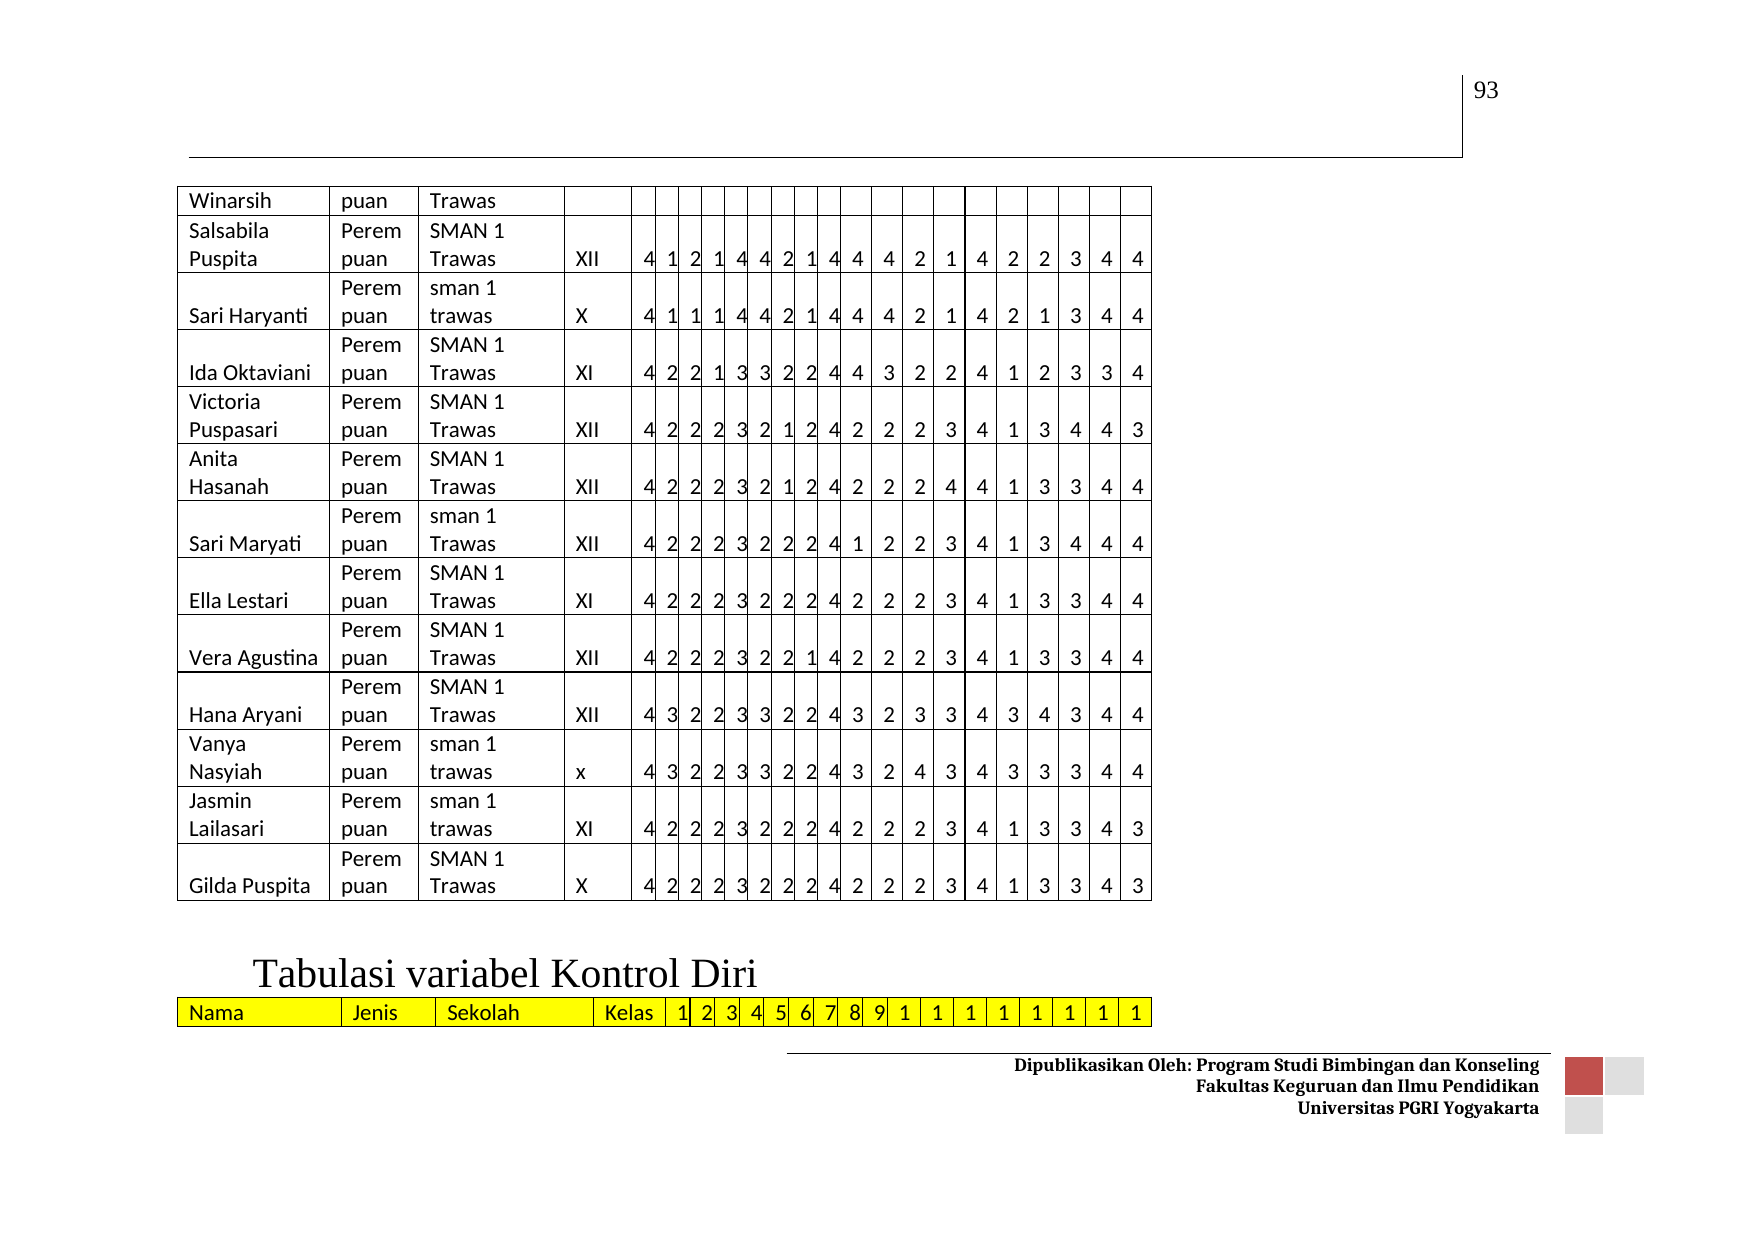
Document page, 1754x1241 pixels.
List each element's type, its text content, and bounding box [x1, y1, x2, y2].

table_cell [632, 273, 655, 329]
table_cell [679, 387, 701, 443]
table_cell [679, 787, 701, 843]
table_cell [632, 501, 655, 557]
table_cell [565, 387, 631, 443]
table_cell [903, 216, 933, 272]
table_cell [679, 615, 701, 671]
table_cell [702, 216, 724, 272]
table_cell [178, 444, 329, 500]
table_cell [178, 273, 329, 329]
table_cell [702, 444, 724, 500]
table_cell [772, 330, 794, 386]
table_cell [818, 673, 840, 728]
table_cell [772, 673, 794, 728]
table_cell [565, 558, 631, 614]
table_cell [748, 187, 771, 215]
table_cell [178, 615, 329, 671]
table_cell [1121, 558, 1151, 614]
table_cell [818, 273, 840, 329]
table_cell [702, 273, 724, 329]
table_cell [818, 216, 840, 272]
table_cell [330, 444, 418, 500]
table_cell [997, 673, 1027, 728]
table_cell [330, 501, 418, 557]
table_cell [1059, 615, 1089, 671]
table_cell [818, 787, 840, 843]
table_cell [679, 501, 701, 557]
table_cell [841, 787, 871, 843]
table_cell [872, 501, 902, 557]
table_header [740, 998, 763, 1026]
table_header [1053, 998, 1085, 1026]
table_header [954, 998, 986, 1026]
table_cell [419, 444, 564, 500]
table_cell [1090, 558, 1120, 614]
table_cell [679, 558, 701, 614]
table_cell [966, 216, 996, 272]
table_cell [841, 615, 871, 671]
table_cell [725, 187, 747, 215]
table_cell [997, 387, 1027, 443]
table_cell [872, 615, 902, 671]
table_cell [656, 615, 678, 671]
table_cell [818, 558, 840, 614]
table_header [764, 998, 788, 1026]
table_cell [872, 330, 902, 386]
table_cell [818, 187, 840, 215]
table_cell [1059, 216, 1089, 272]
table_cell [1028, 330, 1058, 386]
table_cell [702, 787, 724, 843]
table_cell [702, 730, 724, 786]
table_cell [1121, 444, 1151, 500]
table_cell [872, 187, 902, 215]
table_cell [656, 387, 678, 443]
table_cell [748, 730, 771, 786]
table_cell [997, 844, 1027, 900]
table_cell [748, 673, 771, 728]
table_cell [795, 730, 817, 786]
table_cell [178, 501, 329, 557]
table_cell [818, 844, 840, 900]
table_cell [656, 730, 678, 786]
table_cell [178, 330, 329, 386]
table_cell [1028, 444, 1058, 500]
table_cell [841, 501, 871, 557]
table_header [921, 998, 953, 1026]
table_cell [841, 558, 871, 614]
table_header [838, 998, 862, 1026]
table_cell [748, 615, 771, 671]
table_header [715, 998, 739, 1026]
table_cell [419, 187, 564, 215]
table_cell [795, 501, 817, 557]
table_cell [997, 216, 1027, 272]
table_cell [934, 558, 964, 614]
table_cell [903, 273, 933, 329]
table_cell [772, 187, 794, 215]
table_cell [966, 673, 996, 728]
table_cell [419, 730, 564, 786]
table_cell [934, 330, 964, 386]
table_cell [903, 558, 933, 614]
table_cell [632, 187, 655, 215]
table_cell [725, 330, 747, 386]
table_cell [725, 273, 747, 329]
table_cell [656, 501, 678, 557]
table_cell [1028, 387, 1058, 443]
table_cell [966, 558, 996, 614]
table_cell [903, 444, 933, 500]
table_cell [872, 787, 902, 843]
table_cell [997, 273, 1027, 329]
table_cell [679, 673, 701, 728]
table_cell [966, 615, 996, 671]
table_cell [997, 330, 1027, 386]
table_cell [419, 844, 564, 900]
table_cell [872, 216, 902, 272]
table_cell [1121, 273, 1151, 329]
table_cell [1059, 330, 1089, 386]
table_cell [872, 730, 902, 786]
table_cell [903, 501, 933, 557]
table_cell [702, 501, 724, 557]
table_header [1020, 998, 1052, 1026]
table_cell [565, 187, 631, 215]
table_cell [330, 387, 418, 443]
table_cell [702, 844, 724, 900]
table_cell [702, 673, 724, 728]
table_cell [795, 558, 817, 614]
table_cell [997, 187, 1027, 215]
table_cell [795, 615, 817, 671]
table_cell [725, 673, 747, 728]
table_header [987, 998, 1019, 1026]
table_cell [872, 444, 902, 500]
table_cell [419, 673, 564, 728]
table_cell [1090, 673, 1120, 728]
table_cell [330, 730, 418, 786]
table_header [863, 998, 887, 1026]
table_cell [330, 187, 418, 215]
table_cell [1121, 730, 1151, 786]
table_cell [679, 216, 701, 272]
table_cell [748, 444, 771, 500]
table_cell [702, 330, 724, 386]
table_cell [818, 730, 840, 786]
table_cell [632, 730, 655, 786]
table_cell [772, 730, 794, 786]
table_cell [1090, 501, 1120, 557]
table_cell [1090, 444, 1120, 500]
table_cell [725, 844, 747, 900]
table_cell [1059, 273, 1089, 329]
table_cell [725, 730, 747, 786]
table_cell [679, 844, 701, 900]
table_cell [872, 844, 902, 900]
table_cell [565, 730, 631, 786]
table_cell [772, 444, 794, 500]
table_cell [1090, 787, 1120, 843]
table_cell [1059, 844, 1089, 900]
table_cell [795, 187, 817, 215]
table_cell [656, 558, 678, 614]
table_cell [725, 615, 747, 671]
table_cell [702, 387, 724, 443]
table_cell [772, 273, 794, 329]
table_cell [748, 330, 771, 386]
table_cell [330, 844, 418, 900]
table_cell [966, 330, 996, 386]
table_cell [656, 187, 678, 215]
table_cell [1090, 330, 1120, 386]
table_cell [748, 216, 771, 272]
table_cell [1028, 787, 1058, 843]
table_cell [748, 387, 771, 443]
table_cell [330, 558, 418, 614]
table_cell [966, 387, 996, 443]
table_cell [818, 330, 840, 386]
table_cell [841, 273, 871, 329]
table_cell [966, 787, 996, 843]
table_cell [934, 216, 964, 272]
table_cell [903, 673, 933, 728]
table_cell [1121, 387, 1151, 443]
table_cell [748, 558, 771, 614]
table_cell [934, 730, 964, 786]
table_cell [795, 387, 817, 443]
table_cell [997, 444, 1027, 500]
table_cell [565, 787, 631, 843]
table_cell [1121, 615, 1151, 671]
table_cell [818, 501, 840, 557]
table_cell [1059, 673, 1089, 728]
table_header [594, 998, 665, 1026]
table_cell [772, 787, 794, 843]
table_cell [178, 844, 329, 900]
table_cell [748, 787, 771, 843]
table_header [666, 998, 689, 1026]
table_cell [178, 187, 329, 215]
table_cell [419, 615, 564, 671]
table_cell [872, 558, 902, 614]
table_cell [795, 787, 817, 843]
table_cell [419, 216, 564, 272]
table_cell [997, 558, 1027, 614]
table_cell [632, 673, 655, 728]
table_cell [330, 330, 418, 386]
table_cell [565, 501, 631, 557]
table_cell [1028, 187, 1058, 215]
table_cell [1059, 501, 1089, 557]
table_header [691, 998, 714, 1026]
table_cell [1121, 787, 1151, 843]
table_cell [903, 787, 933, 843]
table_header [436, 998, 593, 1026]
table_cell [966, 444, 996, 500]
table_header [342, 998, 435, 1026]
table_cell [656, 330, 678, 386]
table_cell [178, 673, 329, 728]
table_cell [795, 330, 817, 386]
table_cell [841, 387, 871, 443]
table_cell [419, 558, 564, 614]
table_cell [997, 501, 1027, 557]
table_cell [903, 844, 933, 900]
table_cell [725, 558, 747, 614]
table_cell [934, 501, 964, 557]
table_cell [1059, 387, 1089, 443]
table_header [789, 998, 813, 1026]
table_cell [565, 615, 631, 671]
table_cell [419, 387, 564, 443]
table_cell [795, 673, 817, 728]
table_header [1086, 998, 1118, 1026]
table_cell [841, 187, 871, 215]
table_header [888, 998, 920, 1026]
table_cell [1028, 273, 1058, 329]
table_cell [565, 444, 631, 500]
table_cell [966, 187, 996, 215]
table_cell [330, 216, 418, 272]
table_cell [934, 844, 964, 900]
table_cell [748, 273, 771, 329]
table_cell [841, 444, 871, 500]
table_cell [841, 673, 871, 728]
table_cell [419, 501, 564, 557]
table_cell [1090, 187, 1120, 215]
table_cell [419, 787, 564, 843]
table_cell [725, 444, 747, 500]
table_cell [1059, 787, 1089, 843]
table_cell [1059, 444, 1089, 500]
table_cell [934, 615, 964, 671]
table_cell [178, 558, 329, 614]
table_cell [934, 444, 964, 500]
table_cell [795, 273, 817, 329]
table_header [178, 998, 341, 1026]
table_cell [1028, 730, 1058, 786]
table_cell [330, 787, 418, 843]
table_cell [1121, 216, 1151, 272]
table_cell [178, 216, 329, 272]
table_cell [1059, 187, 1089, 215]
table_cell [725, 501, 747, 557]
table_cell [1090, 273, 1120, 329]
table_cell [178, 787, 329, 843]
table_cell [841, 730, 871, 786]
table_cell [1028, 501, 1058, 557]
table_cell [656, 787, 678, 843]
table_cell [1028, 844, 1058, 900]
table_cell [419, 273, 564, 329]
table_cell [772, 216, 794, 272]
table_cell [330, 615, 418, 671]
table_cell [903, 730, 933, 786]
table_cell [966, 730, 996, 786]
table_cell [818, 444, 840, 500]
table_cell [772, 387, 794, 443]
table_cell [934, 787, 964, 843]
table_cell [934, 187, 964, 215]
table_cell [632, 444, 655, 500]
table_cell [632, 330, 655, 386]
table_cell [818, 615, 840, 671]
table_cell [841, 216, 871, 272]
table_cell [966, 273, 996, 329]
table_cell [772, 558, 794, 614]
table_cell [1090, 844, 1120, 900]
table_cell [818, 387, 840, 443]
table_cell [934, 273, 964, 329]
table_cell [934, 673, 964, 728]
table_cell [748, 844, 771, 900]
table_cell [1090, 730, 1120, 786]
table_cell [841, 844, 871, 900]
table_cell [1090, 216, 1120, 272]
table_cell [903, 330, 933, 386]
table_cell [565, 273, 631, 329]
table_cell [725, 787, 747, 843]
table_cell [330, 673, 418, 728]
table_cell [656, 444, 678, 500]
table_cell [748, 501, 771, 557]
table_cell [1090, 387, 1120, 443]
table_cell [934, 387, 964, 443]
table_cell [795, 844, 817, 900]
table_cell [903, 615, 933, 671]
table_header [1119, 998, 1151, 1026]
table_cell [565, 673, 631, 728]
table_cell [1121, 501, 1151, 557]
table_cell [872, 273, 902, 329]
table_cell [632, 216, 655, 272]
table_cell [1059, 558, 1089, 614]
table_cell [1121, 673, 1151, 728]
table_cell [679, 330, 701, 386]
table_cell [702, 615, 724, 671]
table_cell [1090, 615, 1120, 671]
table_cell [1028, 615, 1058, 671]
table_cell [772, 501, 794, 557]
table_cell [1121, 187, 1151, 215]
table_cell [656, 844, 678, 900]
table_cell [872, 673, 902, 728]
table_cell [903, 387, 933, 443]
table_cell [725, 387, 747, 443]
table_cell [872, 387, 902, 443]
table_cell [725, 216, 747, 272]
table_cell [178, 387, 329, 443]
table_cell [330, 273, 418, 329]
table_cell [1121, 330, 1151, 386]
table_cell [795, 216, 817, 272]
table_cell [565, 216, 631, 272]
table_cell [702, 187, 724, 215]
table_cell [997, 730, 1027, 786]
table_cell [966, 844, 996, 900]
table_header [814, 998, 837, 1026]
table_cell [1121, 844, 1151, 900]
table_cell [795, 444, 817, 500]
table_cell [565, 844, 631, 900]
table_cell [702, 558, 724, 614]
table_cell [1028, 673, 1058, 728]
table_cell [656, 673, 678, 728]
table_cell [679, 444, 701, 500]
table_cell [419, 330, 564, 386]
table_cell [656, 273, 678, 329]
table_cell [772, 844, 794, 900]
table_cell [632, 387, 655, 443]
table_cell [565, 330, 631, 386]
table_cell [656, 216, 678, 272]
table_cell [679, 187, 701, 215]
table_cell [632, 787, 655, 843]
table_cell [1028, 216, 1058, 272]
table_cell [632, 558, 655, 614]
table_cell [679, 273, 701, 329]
text Tabulasi variabel Kontrol Diri [177, 949, 1636, 997]
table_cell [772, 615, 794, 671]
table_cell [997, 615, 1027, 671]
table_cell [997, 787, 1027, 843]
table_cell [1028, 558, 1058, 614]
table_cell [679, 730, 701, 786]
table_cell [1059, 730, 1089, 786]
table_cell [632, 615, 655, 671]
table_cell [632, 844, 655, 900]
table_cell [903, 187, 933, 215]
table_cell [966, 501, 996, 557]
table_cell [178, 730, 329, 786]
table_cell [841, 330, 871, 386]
